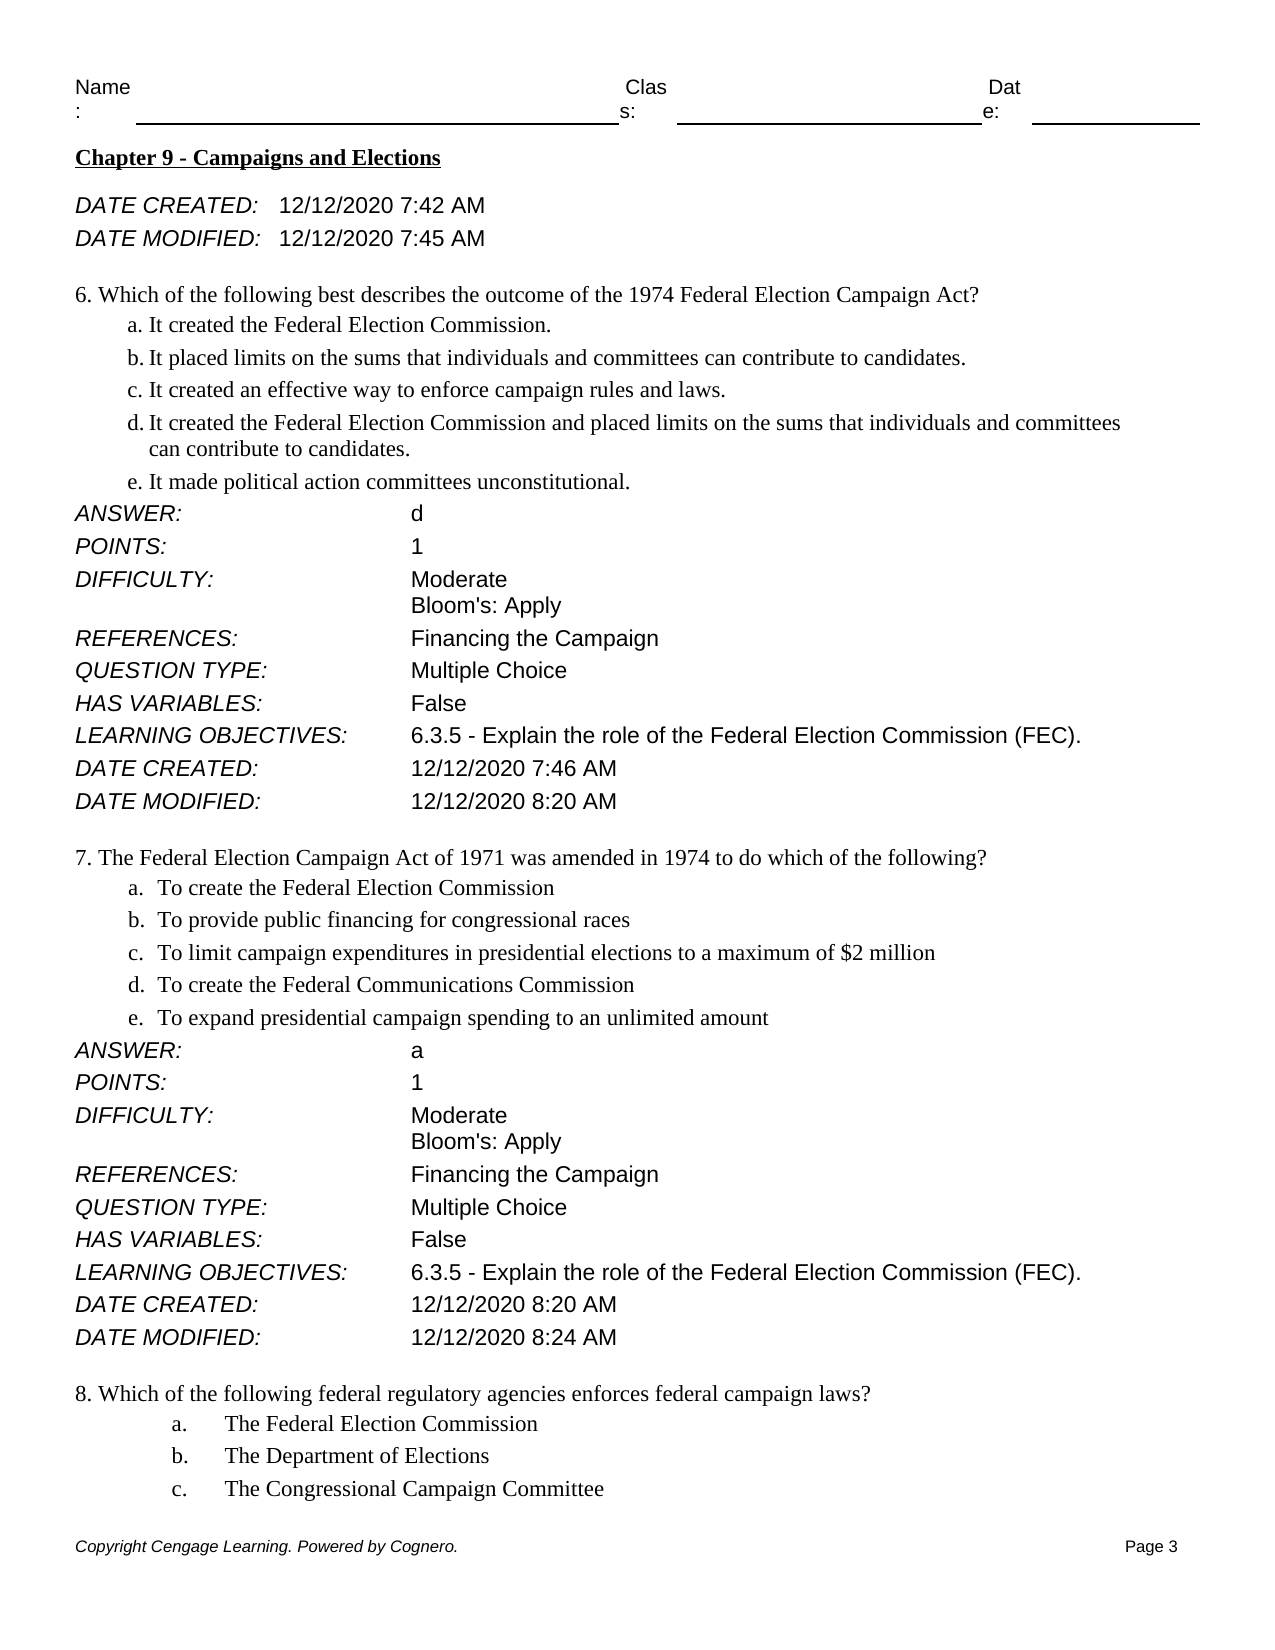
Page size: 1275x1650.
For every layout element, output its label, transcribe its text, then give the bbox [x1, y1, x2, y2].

table_header 7. The Federal Election Campaign Act of 1971 was amended in 1974 to do which of the following? [75, 844, 1200, 1353]
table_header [75, 1380, 1200, 1504]
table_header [75, 189, 1200, 254]
table_header 6. Which of the following best describes the outcome of the 1974 Federal Election Campaign Act? [75, 282, 1200, 817]
